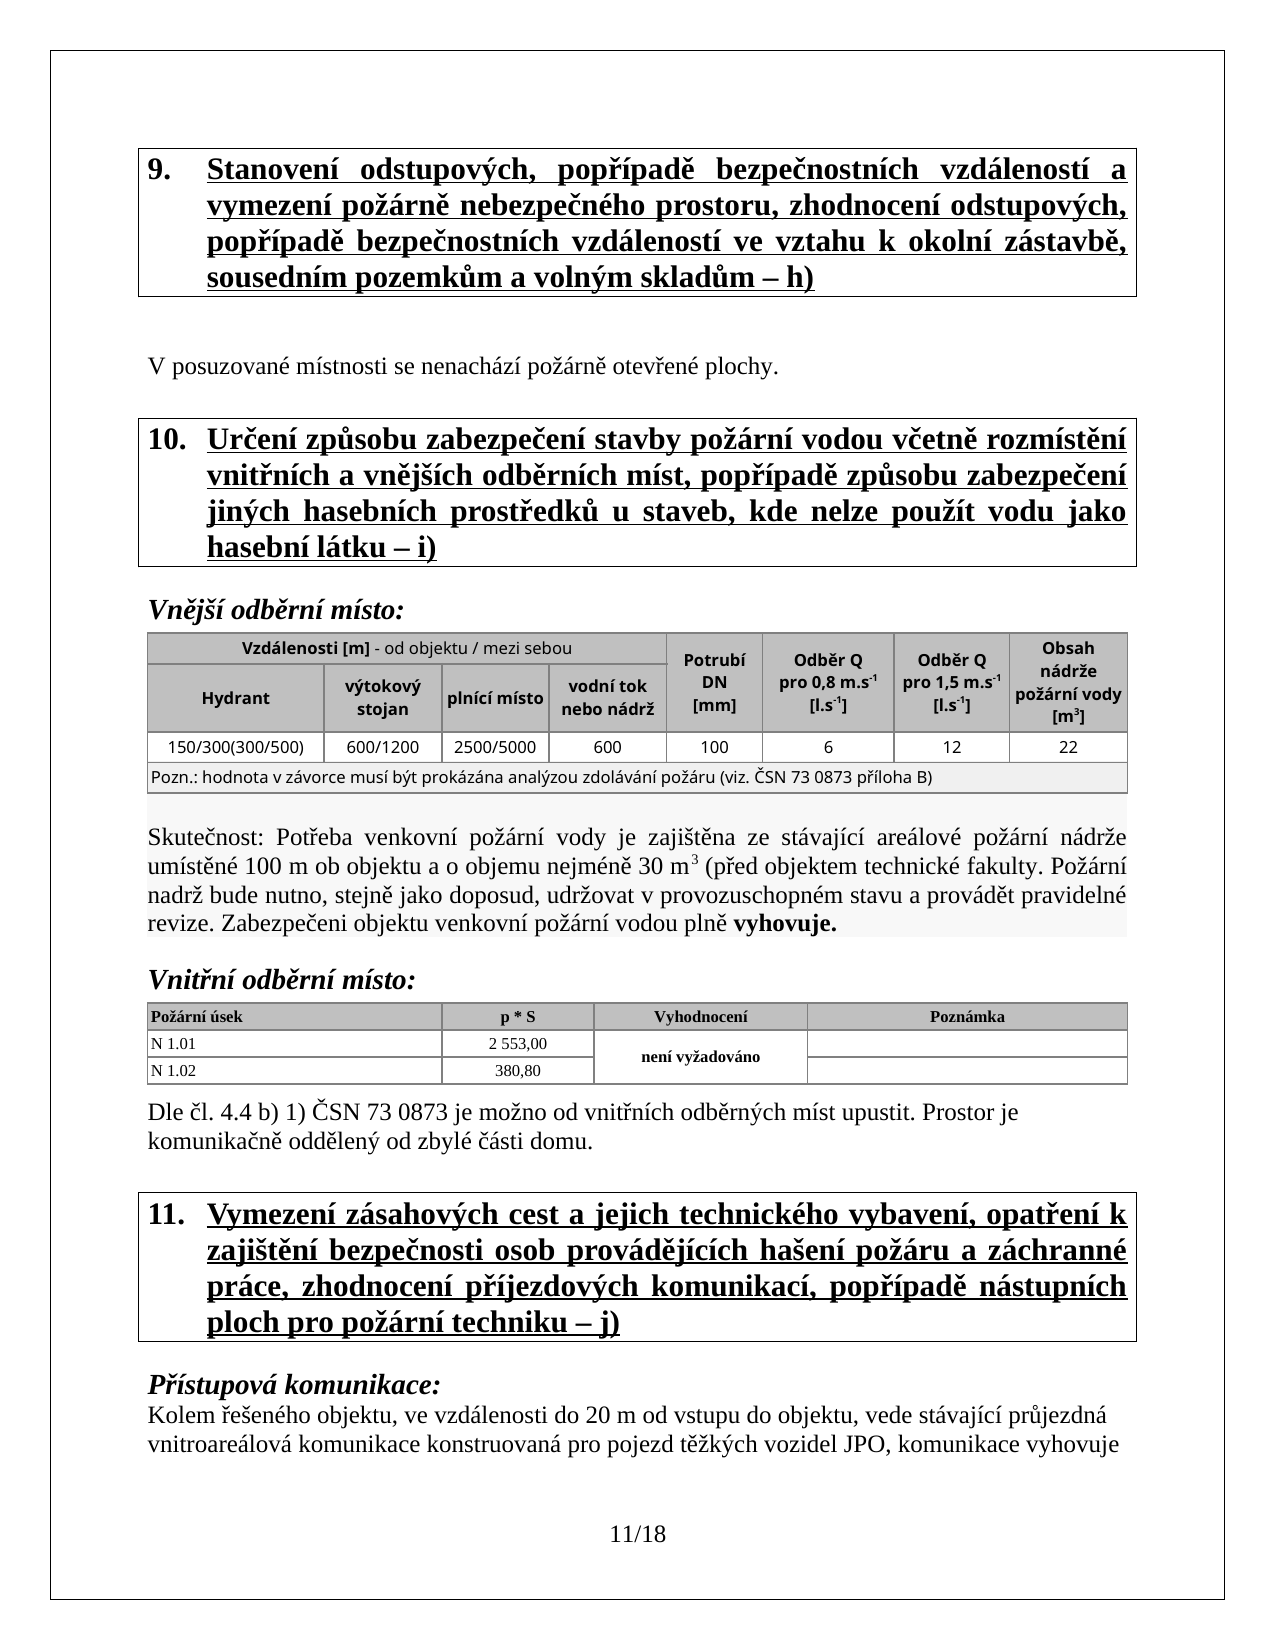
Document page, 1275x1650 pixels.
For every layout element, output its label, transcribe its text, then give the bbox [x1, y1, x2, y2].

text Vnitřní odběrní místo: [147, 962, 1127, 996]
table_cell 12 [895, 733, 1009, 761]
text Přístupová komunikace: [147, 1367, 1127, 1401]
table_cell N 1.02 [148, 1058, 441, 1083]
table_cell výtokový stojan [325, 665, 441, 731]
table_cell vodní tok nebo nádrž [550, 665, 666, 731]
table_header p * S [443, 1004, 593, 1029]
subtitle Určení způsobu zabezpečení stavby požární vodou včetně rozmístění vnitřních a vnějších odběrních míst, popřípadě způsobu zabezpečení jiných hasebních prostředků u staveb, kde nelze použít vodu jako hasební látku – i) [139, 419, 1136, 566]
table_cell [808, 1058, 1127, 1083]
table_cell 600 [550, 733, 666, 761]
table_header Odběr Q pro 1,5 m.s-1 [l.s-1] [895, 634, 1009, 731]
table_cell 2 553,00 [443, 1031, 593, 1056]
table_cell není vyžadováno [595, 1031, 807, 1083]
table_cell 100 [667, 733, 762, 761]
table_header Odběr Q pro 0,8 m.s-1 [l.s-1] [763, 634, 893, 731]
text V posuzované místnosti se nenachází požárně otevřené plochy. [147, 351, 1127, 380]
table_cell 380,80 [443, 1058, 593, 1083]
table_cell N 1.01 [148, 1031, 441, 1056]
table_header Obsah nádrže požární vody [m3] [1010, 634, 1127, 731]
table_cell 600/1200 [325, 733, 441, 761]
table_cell Pozn.: hodnota v závorce musí být prokázána analýzou zdolávání požáru (viz. ČSN 73 0873 příloha B) [148, 763, 1127, 792]
subtitle Skutečnost: Potřeba venkovní požární vody je zajištěna ze stávající areálové požární nádrže umístěné 100 m ob objektu a o objemu nejméně 30 m3 (před objektem technické fakulty. Požární nadrž bude nutno, stejně jako doposud, udržovat v provozuschopném stavu a provádět pravidelné revize. Zabezpečeni objektu venkovní požární vodou plně vyhovuje. [147, 822, 1127, 937]
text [147, 1401, 1127, 1458]
table_cell [808, 1031, 1127, 1056]
table_cell Hydrant [148, 665, 323, 731]
subtitle Vymezení zásahových cest a jejich technického vybavení, opatření k zajištění bezpečnosti osob provádějících hašení požáru a záchranné práce, zhodnocení příjezdových komunikací, popřípadě nástupních ploch pro požární techniku – j) [139, 1193, 1136, 1341]
table_cell 6 [763, 733, 893, 761]
table_cell 2500/5000 [443, 733, 548, 761]
table_cell plnící místo [443, 665, 548, 731]
text Vnější odběrní místo: [147, 592, 1127, 626]
table_cell 22 [1010, 733, 1127, 761]
table_header Vyhodnocení [595, 1004, 807, 1029]
subtitle Stanovení odstupových, popřípadě bezpečnostních vzdáleností a vymezení požárně nebezpečného prostoru, zhodnocení odstupových, popřípadě bezpečnostních vzdáleností ve vztahu k okolní zástavbě, sousedním pozemkům a volným skladům – h) [139, 149, 1136, 296]
table_header Poznámka [808, 1004, 1127, 1029]
text Dle čl. 4.4 b) 1) ČSN 73 0873 je možno od vnitřních odběrných míst upustit. Prostor je komunikačně oddělený od zbylé části domu. [147, 1097, 1127, 1154]
table_header Požární úsek [148, 1004, 441, 1029]
table_header Vzdálenosti [m] - od objektu / mezi sebou [148, 634, 666, 663]
table_header Potrubí DN [mm] [667, 634, 762, 731]
table_cell 150/300(300/500) [148, 733, 323, 761]
